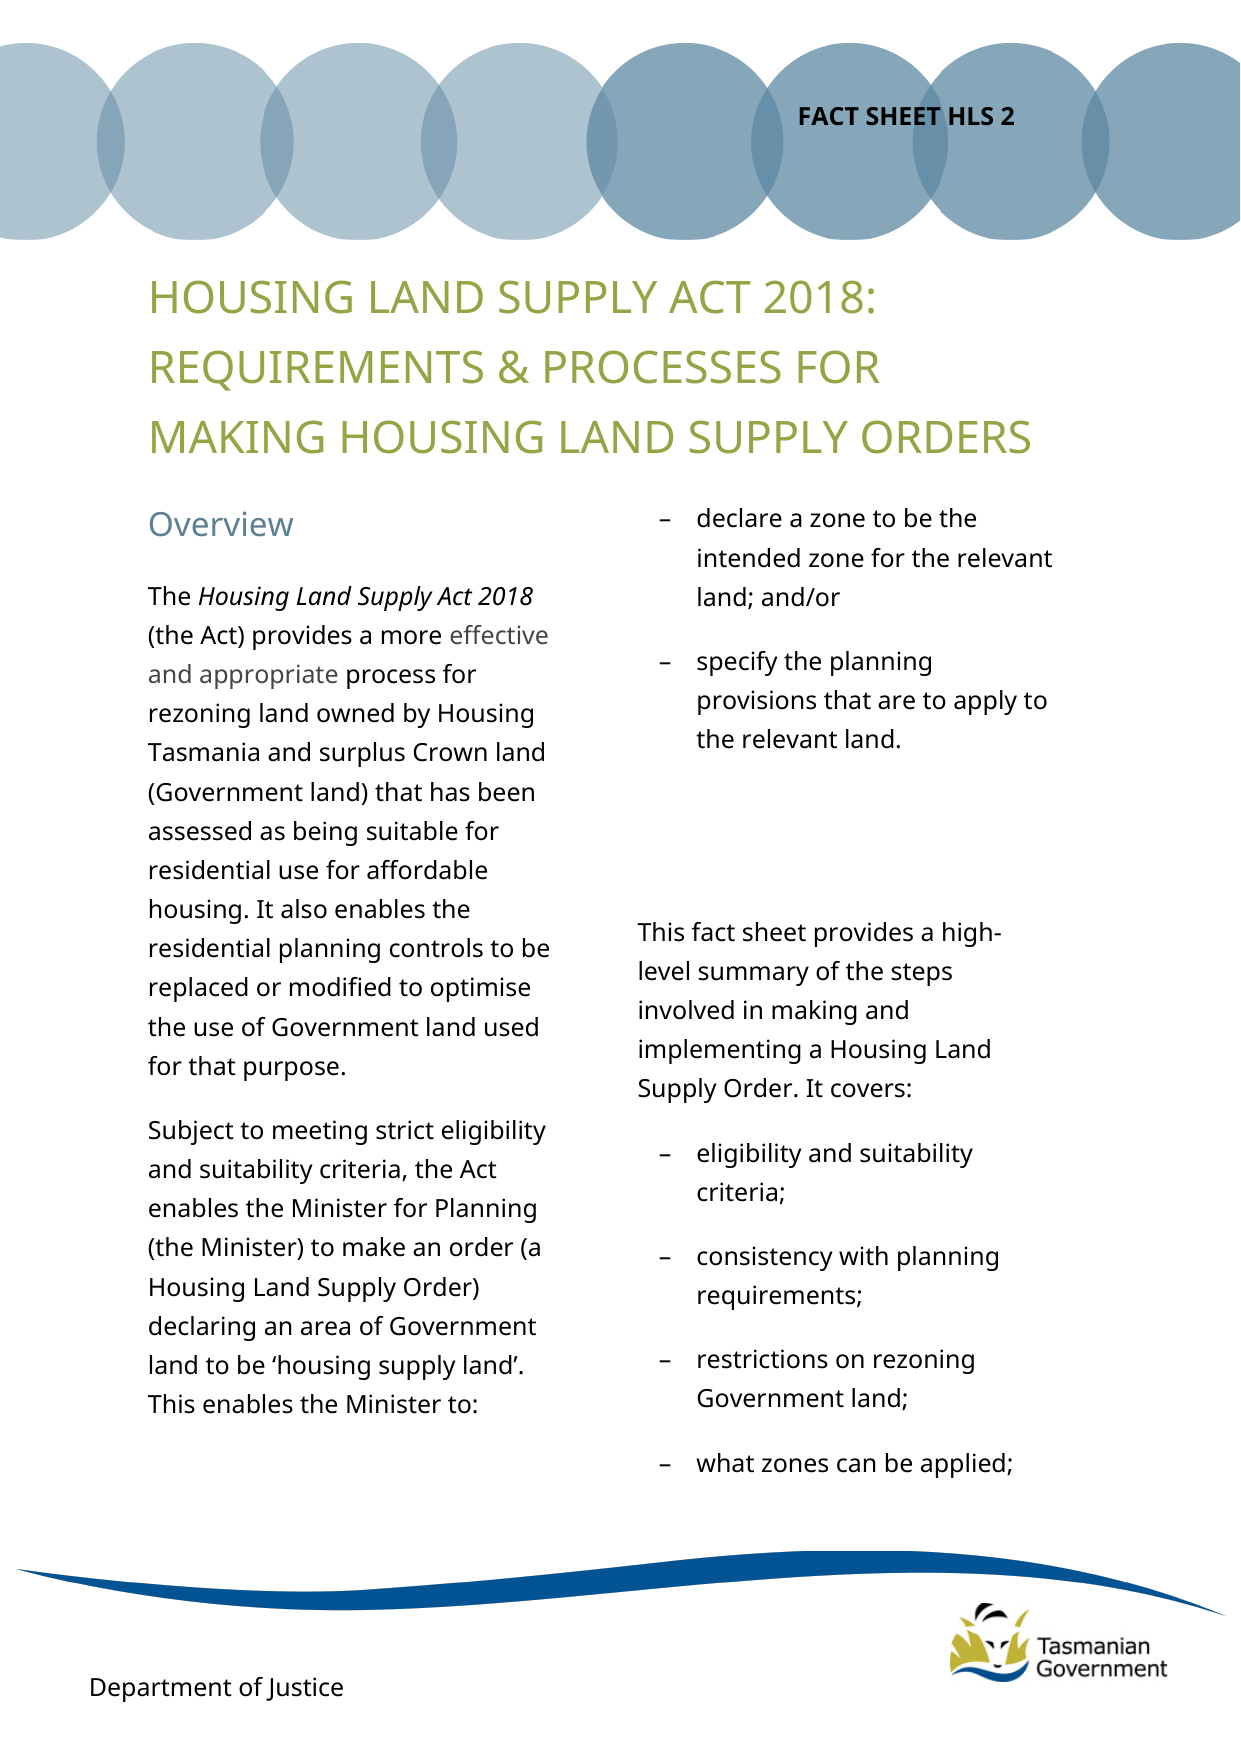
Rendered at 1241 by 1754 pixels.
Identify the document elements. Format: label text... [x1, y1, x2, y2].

list restrictions on rezoning Government land; [659, 1342, 1053, 1415]
list specify the planning provisions that are to apply to the relevant land. [659, 644, 1053, 756]
list what zones can be applied; [659, 1445, 1053, 1479]
list declare a zone to be the intended zone for the relevant land; and/or [659, 501, 1053, 613]
picture [16, 1551, 1225, 1682]
text This fact sheet provides a high-level summary of the steps involved in making and implementing a Housing Land Supply Order. It covers: [637, 914, 1053, 1105]
text Subject to meeting strict eligibility and suitability criteria, the Act enables the Minister for Planning (the Minister) to make an order (a Housing Land Supply Order) declaring an area of Government land to be ‘housing supply land’. This enables the Minister to: [148, 1112, 563, 1421]
text The Housing Land Supply Act 2018 (the Act) provides a more effective and appropriate process for rezoning land owned by Housing Tasmania and surplus Crown land (Government land) that has been assessed as being suitable for residential use for affordable housing. It also enables the residential planning controls to be replaced or modified to optimise the use of Government land used for that purpose. [148, 578, 563, 1082]
list eligibility and suitability criteria; [659, 1135, 1053, 1208]
list consistency with planning requirements; [659, 1239, 1053, 1312]
subtitle Overview [148, 501, 563, 547]
subtitle housing Land supply Act 2018: REQUIREMENTS & PROCESSes FOR making HOUSING LAND SUPPLY ORDERS [148, 266, 1053, 467]
picture [0, 43, 1241, 240]
